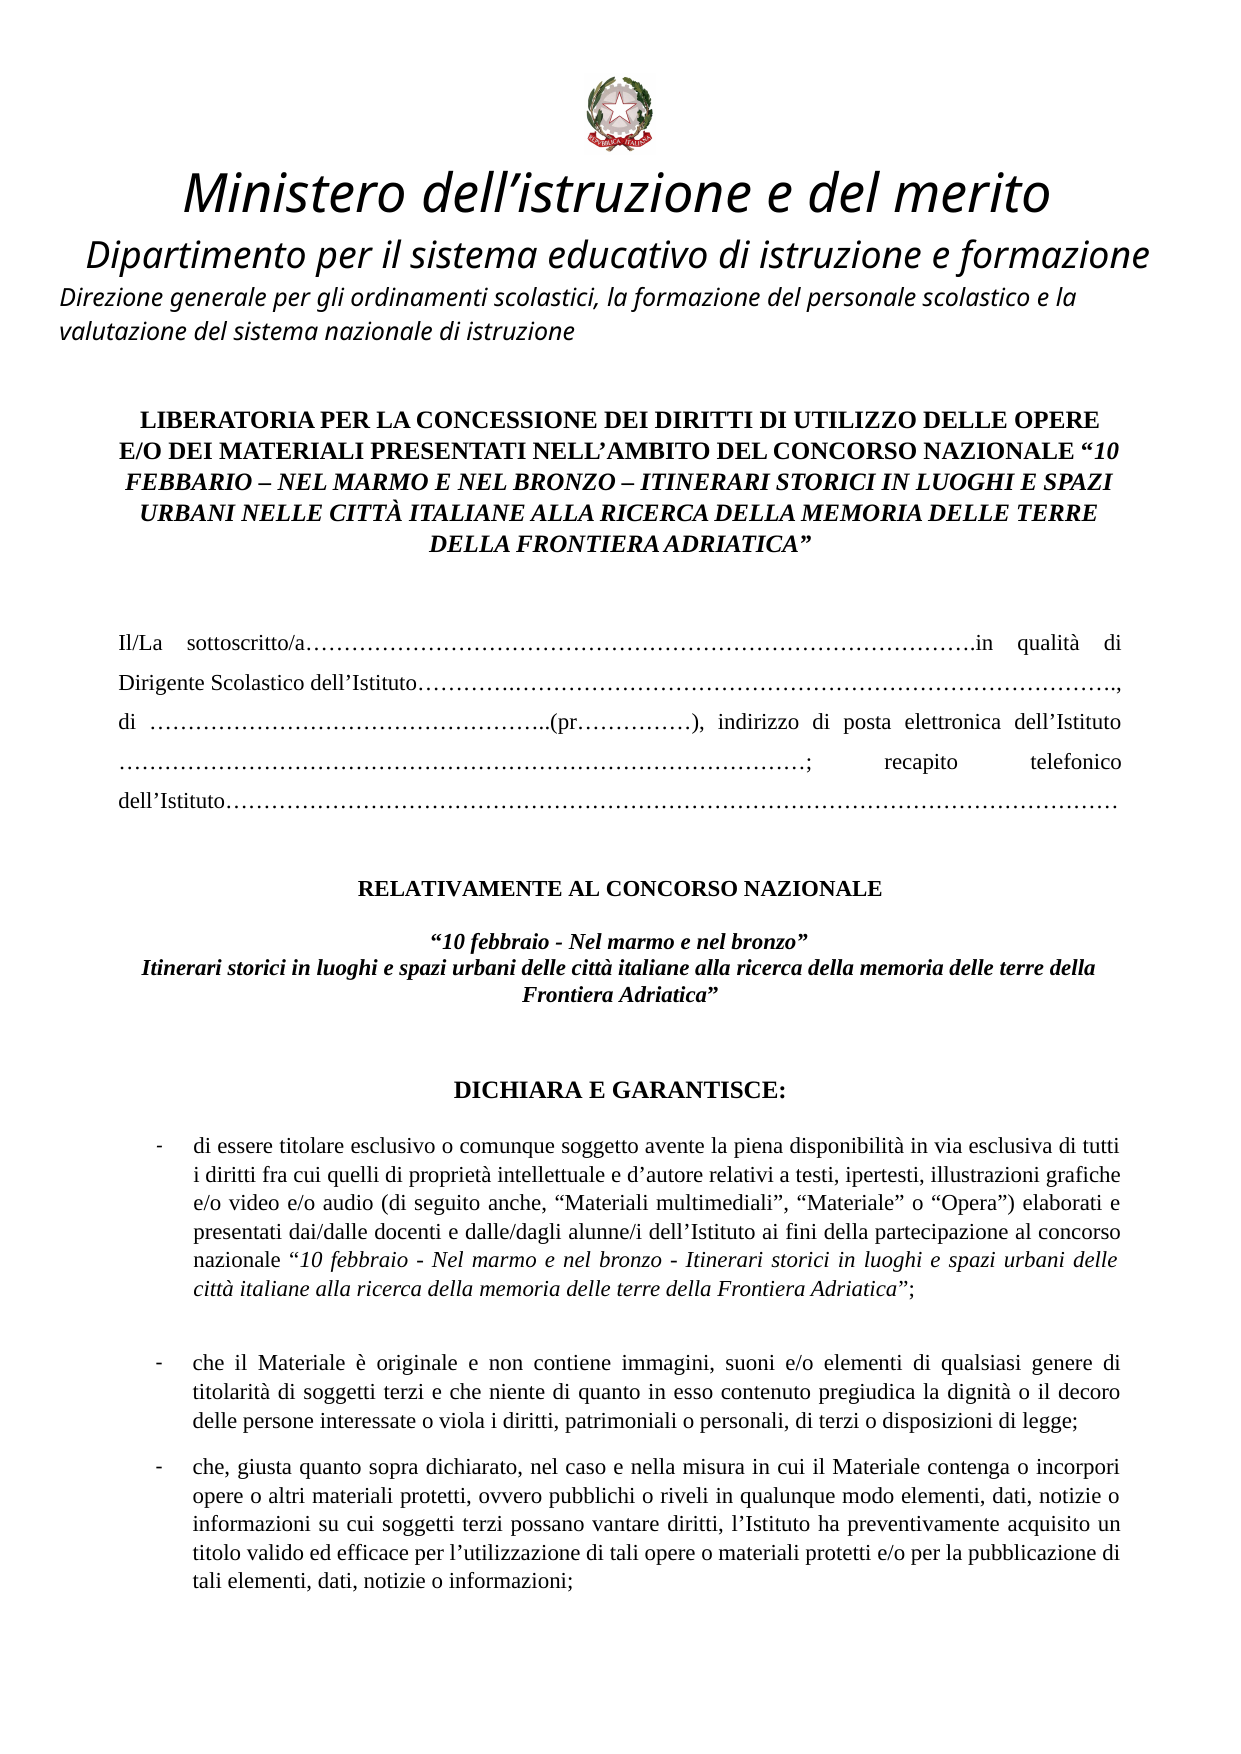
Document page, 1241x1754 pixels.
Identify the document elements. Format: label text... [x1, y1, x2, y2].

text RELATIVAMENTE AL CONCORSO NAZIONALE [118, 875, 1122, 902]
picture [584, 73, 657, 155]
text Il/La sottoscritto/a…………………………………………………………………………….in qualità di Dirigente Scolastico dell’Istituto………….……………………………………………………………………., di ……………………………………………..(pr……………), indirizzo di posta elettronica dell’Istituto ………………………………………………………………………………; recapito telefonico dell’Istituto……………………………………………………………………………………………………… [118, 629, 1122, 813]
list di essere titolare esclusivo o comunque soggetto avente la piena disponibilità in via esclusiva di tutti i diritti fra cui quelli di proprietà intellettuale e d’autore relativi a testi, ipertesti, illustrazioni grafiche e/o video e/o audio (di seguito anche, “Materiali multimediali”, “Materiale” o “Opera”) elaborati e presentati dai/dalle docenti e dalle/dagli alunne/i dell’Istituto ai fini della partecipazione al concorso nazionale “10 febbraio - Nel marmo e nel bronzo - Itinerari storici in luoghi e spazi urbani delle città italiane alla ricerca della memoria delle terre della Frontiera Adriatica”; [156, 1131, 1122, 1301]
text “10 febbraio - Nel marmo e nel bronzo” [118, 928, 1122, 954]
text LIBERATORIA PER LA CONCESSIONE DEI DIRITTI DI UTILIZZO DELLE OPERE E/O DEI MATERIALI PRESENTATI NELL’AMBITO DEL CONCORSO NAZIONALE “10 FEBBARIO – NEL MARMO E NEL BRONZO – ITINERARI STORICI IN LUOGHI E SPAZI URBANI NELLE CITTÀ ITALIANE ALLA RICERCA DELLA MEMORIA DELLE TERRE DELLA FRONTIERA ADRIATICA” [118, 405, 1122, 558]
list che il Materiale è originale e non contiene immagini, suoni e/o elementi di qualsiasi genere di titolarità di soggetti terzi e che niente di quanto in esso contenuto pregiudica la dignità o il decoro delle persone interessate o viola i diritti, patrimoniali o personali, di terzi o disposizioni di legge; [155, 1348, 1122, 1433]
text DICHIARA E GARANTISCE: [118, 1075, 1122, 1104]
text Itinerari storici in luoghi e spazi urbani delle città italiane alla ricerca della memoria delle terre della Frontiera Adriatica” [118, 954, 1122, 1007]
list che, giusta quanto sopra dichiarato, nel caso e nella misura in cui il Materiale contenga o incorpori opere o altri materiali protetti, ovvero pubblichi o riveli in qualunque modo elementi, dati, notizie o informazioni su cui soggetti terzi possano vantare diritti, l’Istituto ha preventivamente acquisito un titolo valido ed efficace per l’utilizzazione di tali opere o materiali protetti e/o per la pubblicazione di tali elementi, dati, notizie o informazioni; [155, 1452, 1122, 1593]
